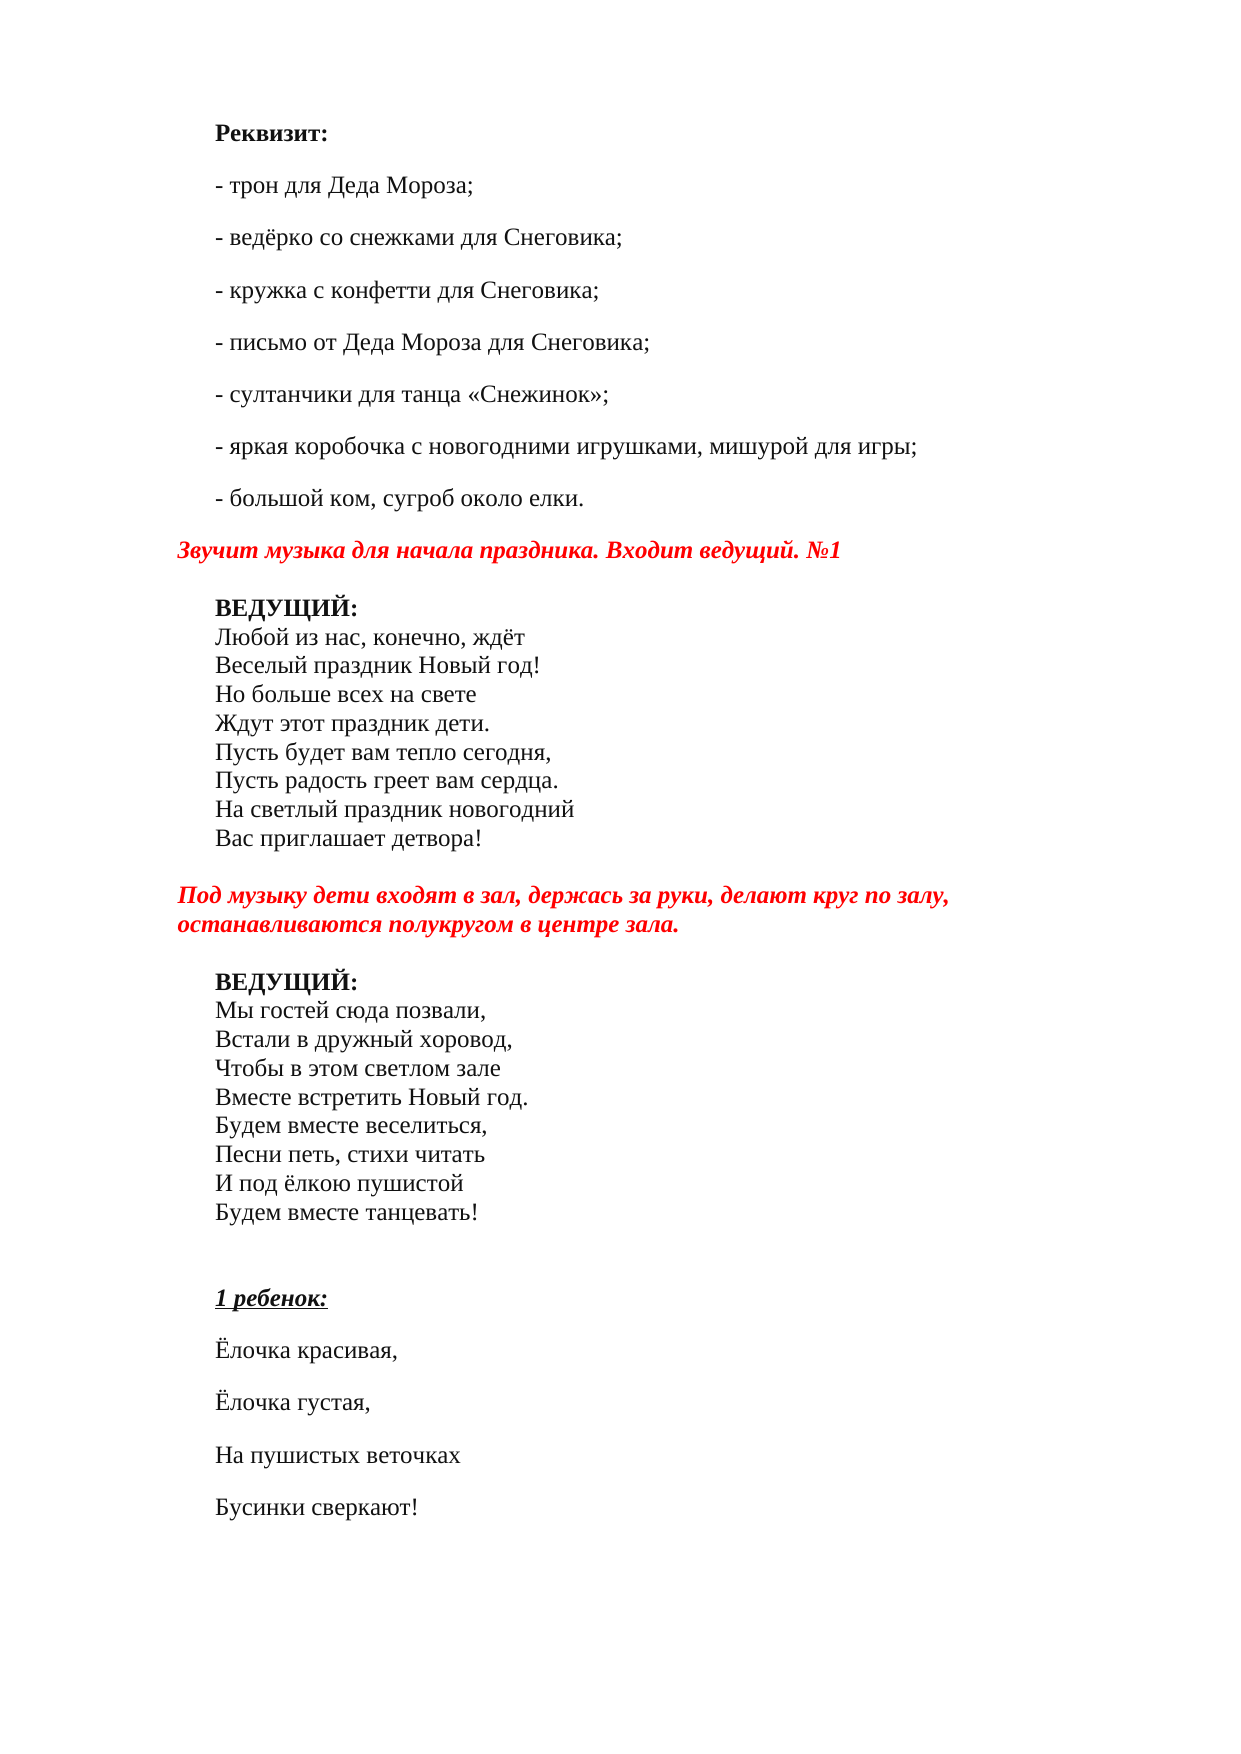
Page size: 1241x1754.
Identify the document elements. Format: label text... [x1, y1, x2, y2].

text - яркая коробочка с новогодними игрушками, мишурой для игры; [177, 431, 1152, 460]
text ВЕДУЩИЙ: [177, 967, 1152, 996]
text Звучит музыка для начала праздника. Входит ведущий. №1 [177, 536, 1152, 564]
text - султанчики для танца «Снежинок»; [177, 379, 1152, 408]
text Под музыку дети входят в зал, держась за руки, делают круг по залу, останавливаются полукругом в центре зала. [177, 881, 1152, 938]
text На светлый праздник новогодний [177, 794, 1152, 823]
text - письмо от Деда Мороза для Снеговика; [177, 327, 1152, 356]
text Вместе встретить Новый год. [177, 1082, 1152, 1111]
text Ждут этот праздник дети. [177, 708, 1152, 737]
text 1 ребенок: [177, 1283, 1152, 1312]
text Будем вместе веселиться, [177, 1111, 1152, 1139]
text На пушистых веточках [177, 1440, 1152, 1468]
text - кружка с конфетти для Снеговика; [177, 275, 1152, 303]
text Пусть будет вам тепло сегодня, [177, 737, 1152, 766]
text - большой ком, сугроб около елки. [177, 483, 1152, 512]
text Чтобы в этом светлом зале [177, 1053, 1152, 1082]
text Но больше всех на свете [177, 679, 1152, 708]
text Будем вместе танцевать! [177, 1197, 1152, 1226]
text И под ёлкою пушистой [177, 1168, 1152, 1197]
text Любой из нас, конечно, ждёт [177, 622, 1152, 651]
text Бусинки сверкают! [177, 1492, 1152, 1521]
text - трон для Деда Мороза; [177, 170, 1152, 199]
text Веселый праздник Новый год! [177, 651, 1152, 679]
text Мы гостей сюда позвали, [177, 996, 1152, 1024]
text Ёлочка густая, [177, 1387, 1152, 1416]
text Вас приглашает детвора! [177, 823, 1152, 852]
text ВЕДУЩИЙ: [177, 593, 1152, 622]
text Песни петь, стихи читать [177, 1139, 1152, 1168]
text Встали в дружный хоровод, [177, 1024, 1152, 1053]
text - ведёрко со снежками для Снеговика; [177, 222, 1152, 251]
text Реквизит: [177, 118, 1152, 147]
text Ёлочка красивая, [177, 1335, 1152, 1364]
text Пусть радость греет вам сердца. [177, 766, 1152, 794]
